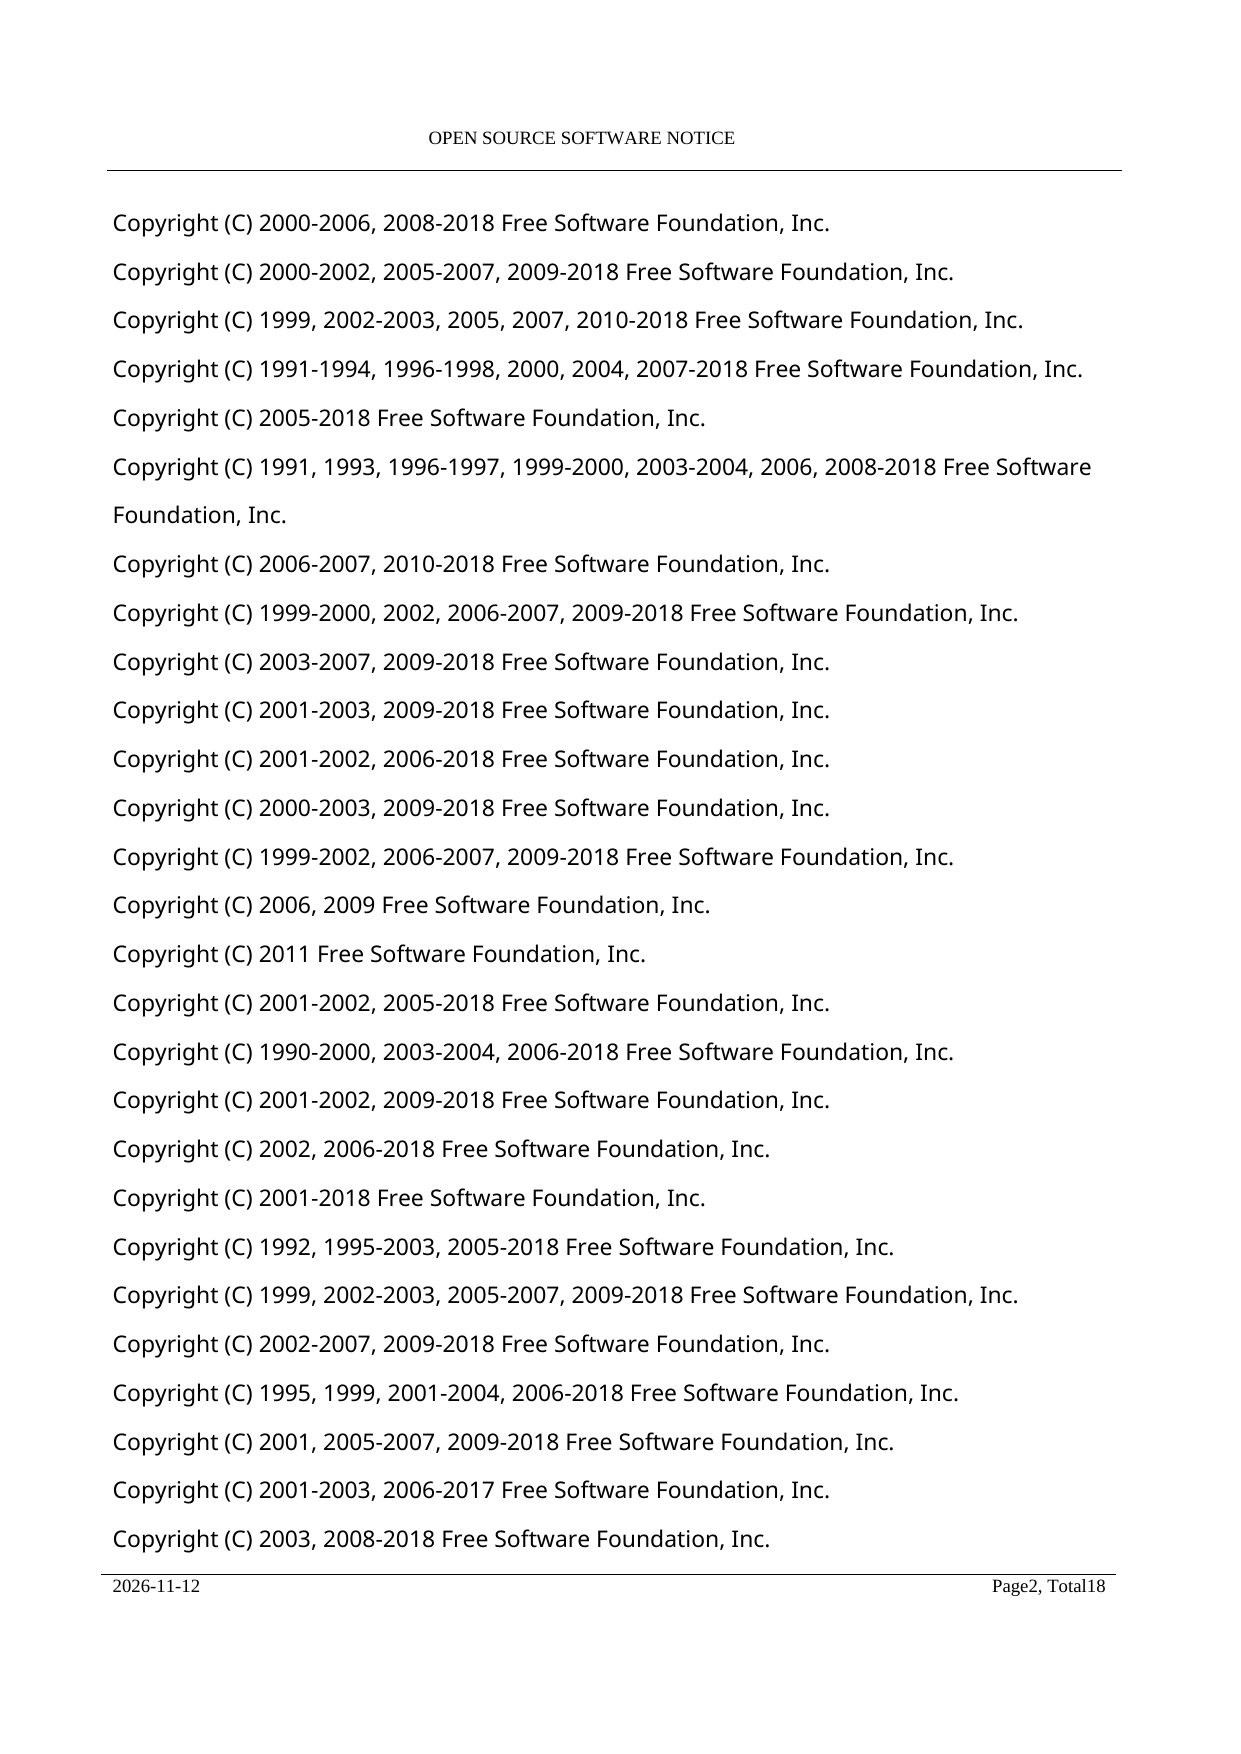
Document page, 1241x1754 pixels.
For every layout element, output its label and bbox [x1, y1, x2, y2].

text [112, 206, 1128, 1555]
